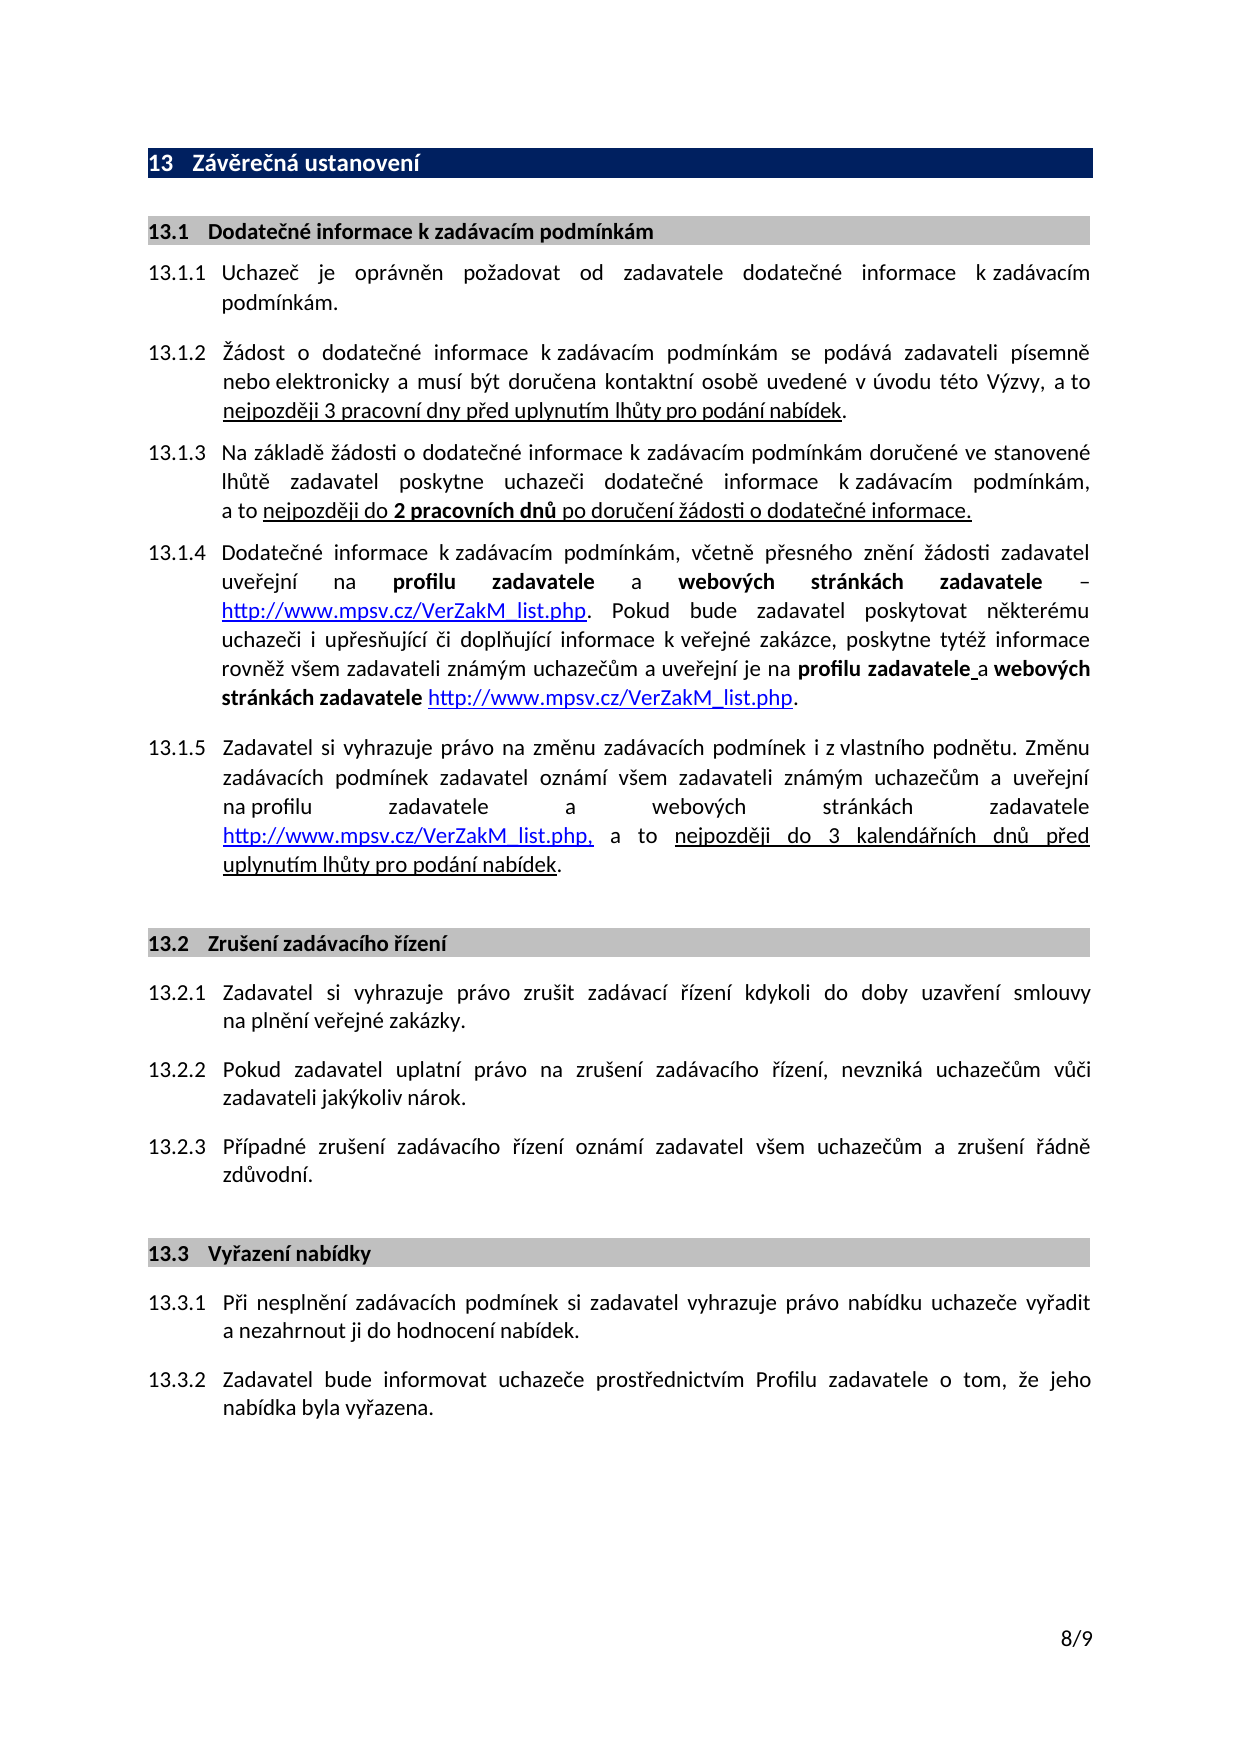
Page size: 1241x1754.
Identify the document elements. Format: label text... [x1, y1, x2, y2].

subtitle Případné zrušení zadávacího řízení oznámí zadavatel všem uchazečům a zrušení řádně zdůvodní. [148, 1132, 1093, 1188]
subtitle Vyřazení nabídky [148, 1238, 1090, 1267]
subtitle Zadavatel bude informovat uchazeče prostřednictvím Profilu zadavatele o tom, že jeho nabídka byla vyřazena. [148, 1365, 1093, 1421]
text 13.1.4 Dodatečné informace k zadávacím podmínkám, včetně přesného znění žádosti zadavatel uveřejní na profilu zadavatele a webových stránkách zadavatele – http://www.mpsv.cz/VerZakM_list.php. Pokud bude zadavatel poskytovat některému uchazeči i upřesňující či doplňující informace k veřejné zakázce, poskytne tytéž informace rovněž všem zadavateli známým uchazečům a uveřejní je na profilu zadavatele a webových stránkách zadavatele http://www.mpsv.cz/VerZakM_list.php. [148, 536, 1090, 711]
text 13.1.3 Na základě žádosti o dodatečné informace k zadávacím podmínkám doručené ve stanovené lhůtě zadavatel poskytne uchazeči dodatečné informace k zadávacím podmínkám, a to nejpozději do 2 pracovních dnů po doručení žádosti o dodatečné informace. [148, 436, 1090, 524]
subtitle Při nesplnění zadávacích podmínek si zadavatel vyhrazuje právo nabídku uchazeče vyřadit a nezahrnout ji do hodnocení nabídek. [148, 1288, 1093, 1344]
text 13.1.1 Uchazeč je oprávněn požadovat od zadavatele dodatečné informace k zadávacím podmínkám. [148, 257, 1090, 316]
subtitle Zadavatel si vyhrazuje právo zrušit zadávací řízení kdykoli do doby uzavření smlouvy na plnění veřejné zakázky. [148, 978, 1093, 1034]
subtitle Dodatečné informace k zadávacím podmínkám [148, 216, 1090, 245]
subtitle Zrušení zadávacího řízení [148, 928, 1090, 957]
subtitle Zadavatel si vyhrazuje právo na změnu zadávacích podmínek i z vlastního podnětu. Změnu zadávacích podmínek zadavatel oznámí všem zadavateli známým uchazečům a uveřejní na profilu zadavatele a webových stránkách zadavatele http://www.mpsv.cz/VerZakM_list.php, a to nejpozději do 3 kalendářních dnů před uplynutím lhůty pro podání nabídek. [148, 732, 1090, 878]
subtitle Žádost o dodatečné informace k zadávacím podmínkám se podává zadavateli písemně nebo elektronicky a musí být doručena kontaktní osobě uvedené v úvodu této Výzvy, a to nejpozději 3 pracovní dny před uplynutím lhůty pro podání nabídek. [148, 336, 1090, 424]
subtitle Pokud zadavatel uplatní právo na zrušení zadávacího řízení, nevzniká uchazečům vůči zadavateli jakýkoliv nárok. [148, 1055, 1093, 1111]
subtitle Závěrečná ustanovení [148, 148, 1093, 178]
